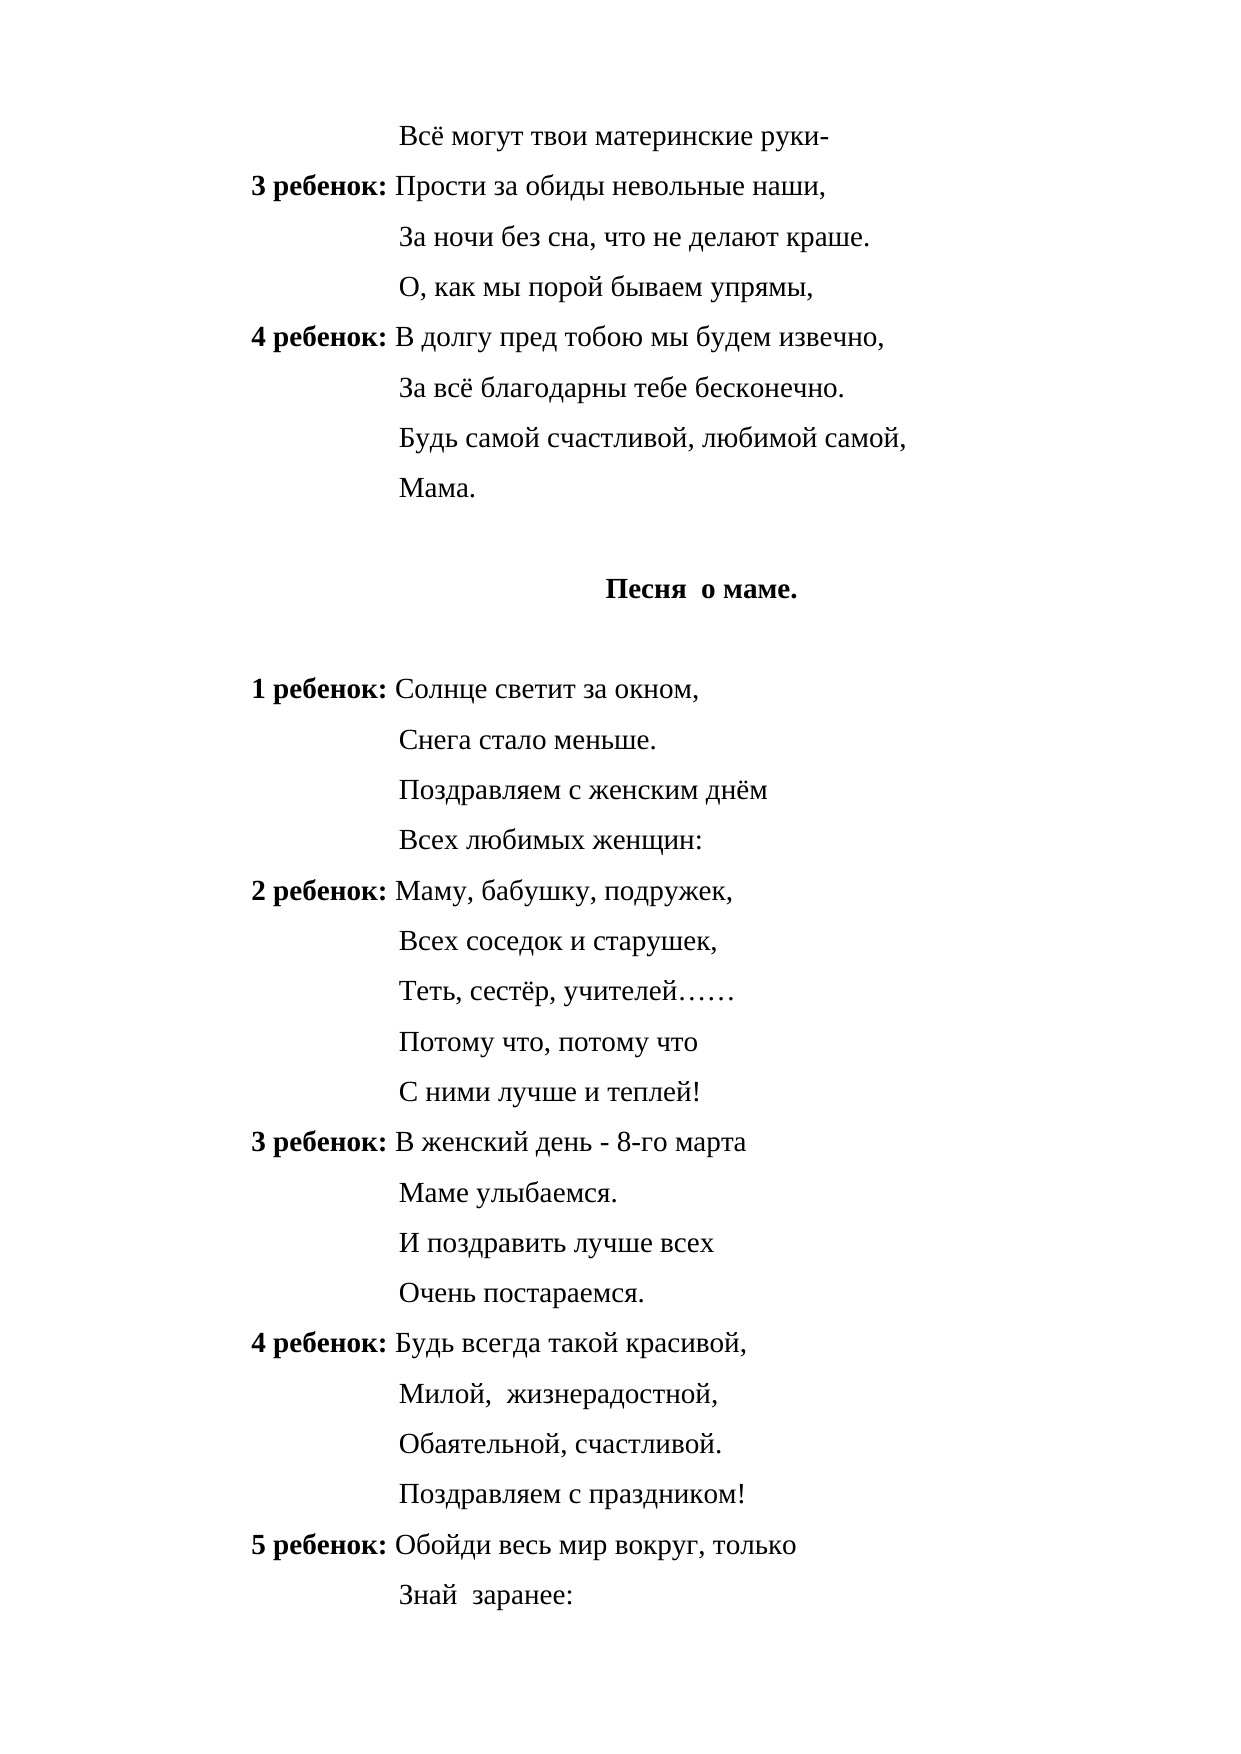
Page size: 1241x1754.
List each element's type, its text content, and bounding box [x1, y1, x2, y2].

text Очень постараемся. [325, 1275, 1152, 1309]
text 5 ребенок: Обойди весь мир вокруг, только [177, 1527, 1152, 1560]
text Знай заранее: [325, 1577, 1152, 1611]
text Всех любимых женщин: [325, 822, 1152, 856]
text 1 ребенок: Солнце светит за окном, [177, 672, 1152, 705]
text Всех соседок и старушек, [325, 923, 1152, 957]
text Потому что, потому что [325, 1024, 1152, 1057]
text За ночи без сна, что не делают краше. [325, 219, 1152, 252]
text 3 ребенок: В женский день - 8-го марта [177, 1124, 1152, 1158]
text С ними лучше и теплей! [325, 1074, 1152, 1108]
text Поздравляем с женским днём [325, 772, 1152, 806]
text Теть, сестёр, учителей…… [325, 973, 1152, 1007]
text И поздравить лучше всех [325, 1225, 1152, 1258]
text 3 ребенок: Прости за обиды невольные наши, [177, 168, 1152, 202]
text Песня о маме. [177, 571, 1152, 604]
text О, как мы порой бываем упрямы, [325, 269, 1152, 303]
text Всё могут твои материнские руки- [325, 118, 1152, 152]
text Обаятельной, счастливой. [325, 1426, 1152, 1460]
text Маме улыбаемся. [325, 1175, 1152, 1208]
text Мама. [325, 470, 1152, 504]
text 4 ребенок: В долгу пред тобою мы будем извечно, [177, 319, 1152, 353]
text Снега стало меньше. [325, 722, 1152, 755]
text За всё благодарны тебе бесконечно. [325, 370, 1152, 403]
text Поздравляем с праздником! [325, 1477, 1152, 1510]
text Милой, жизнерадостной, [325, 1376, 1152, 1409]
text Будь самой счастливой, любимой самой, [325, 420, 1152, 453]
text 2 ребенок: Маму, бабушку, подружек, [177, 873, 1152, 906]
text 4 ребенок: Будь всегда такой красивой, [177, 1326, 1152, 1359]
